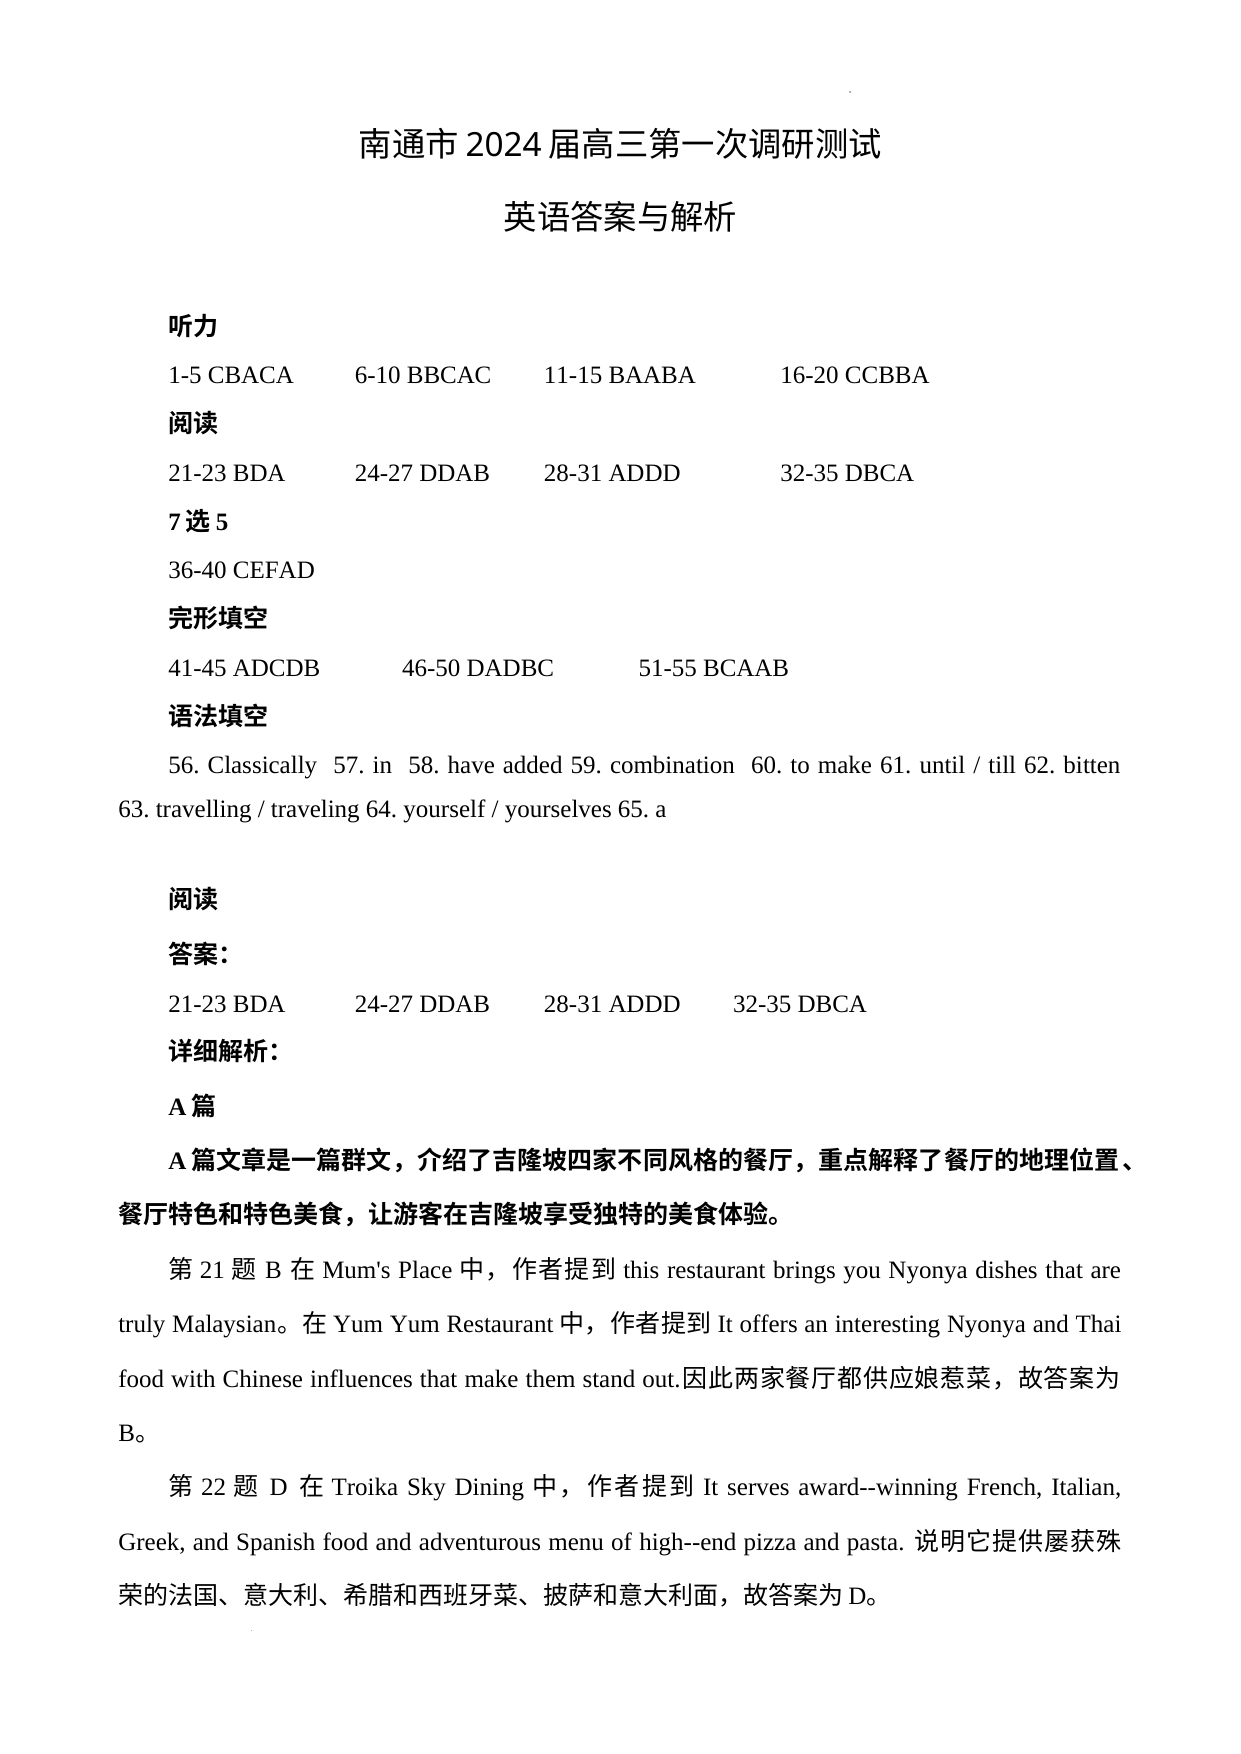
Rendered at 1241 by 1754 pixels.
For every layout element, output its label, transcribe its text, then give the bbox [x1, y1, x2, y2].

text 21-23 BDA 24-27 DDAB 28-31 ADDD 32-35 DBCA [118, 458, 1122, 487]
text A篇 [118, 1086, 1122, 1122]
text A篇文章是一篇群文，介绍了吉隆坡四家不同风格的餐厅，重点解释了餐厅的地理位置、餐厅特色和特色美食，让游客在吉隆坡享受独特的美食体验。 [118, 1141, 1122, 1231]
text 56. Classically 57. in 58. have added 59. combination 60. to make 61. until / till 62. bitten 63. travelling / traveling 64. yourself / yourselves 65. a [118, 751, 1122, 822]
text 完形填空 [118, 599, 1122, 635]
text 英语答案与解析 [118, 191, 1122, 239]
text 1-5 CBACA 6-10 BBCAC 11-15 BAABA 16-20 CCBBA [118, 361, 1122, 389]
text 第21题 B 在Mum's Place中，作者提到this restaurant brings you Nyonya dishes that are truly Malaysian。在Yum Yum Restaurant中，作者提到It offers an interesting Nyonya and Thai food with Chinese influences that make them stand out.因此两家餐厅都供应娘惹菜，故答案为B。 [118, 1249, 1122, 1449]
text 听力 [118, 306, 1122, 342]
text 36-40 CEFAD [118, 556, 1122, 584]
text 41-45 ADCDB 46-50 DADBC 51-55 BCAAB [118, 653, 1122, 682]
text 南通市2024届高三第一次调研测试 [118, 118, 1122, 167]
text 21-23 BDA 24-27 DDAB 28-31 ADDD 32-35 DBCA [118, 989, 1122, 1017]
text 详细解析： [118, 1032, 1122, 1068]
text 第22题 D 在Troika Sky Dining中，作者提到It serves award--winning French, Italian, Greek, and Spanish food and adventurous menu of high--end pizza and pasta. 说明它提供屡获殊荣的法国、意大利、希腊和西班牙菜、披萨和意大利面，故答案为D。 [118, 1467, 1122, 1612]
text 答案： [118, 934, 1122, 971]
text 语法填空 [118, 696, 1122, 732]
text 7选5 [118, 501, 1122, 537]
text 阅读 [118, 880, 1122, 916]
text 阅读 [118, 404, 1122, 440]
